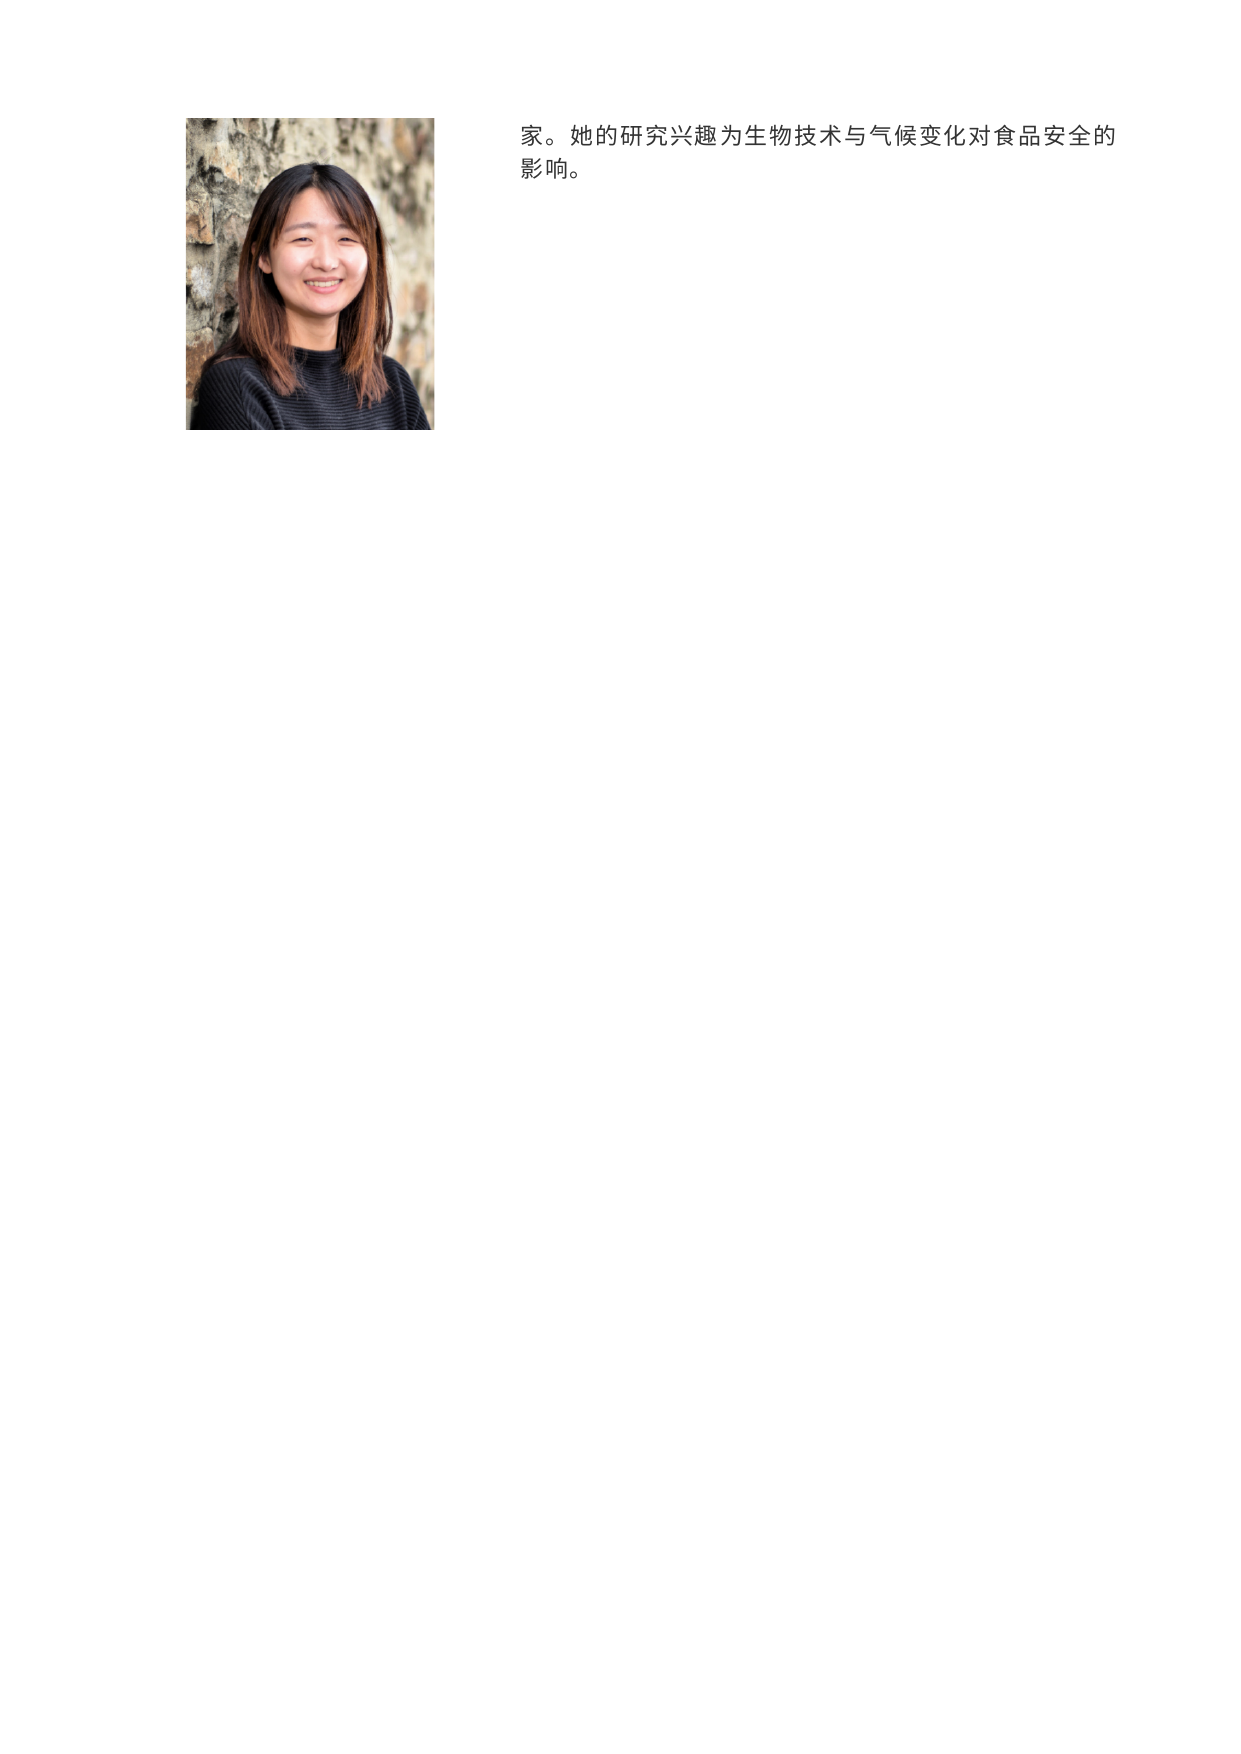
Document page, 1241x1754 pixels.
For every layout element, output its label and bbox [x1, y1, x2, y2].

table_cell [509, 118, 1129, 616]
picture [185, 118, 435, 430]
table_cell [111, 118, 509, 616]
